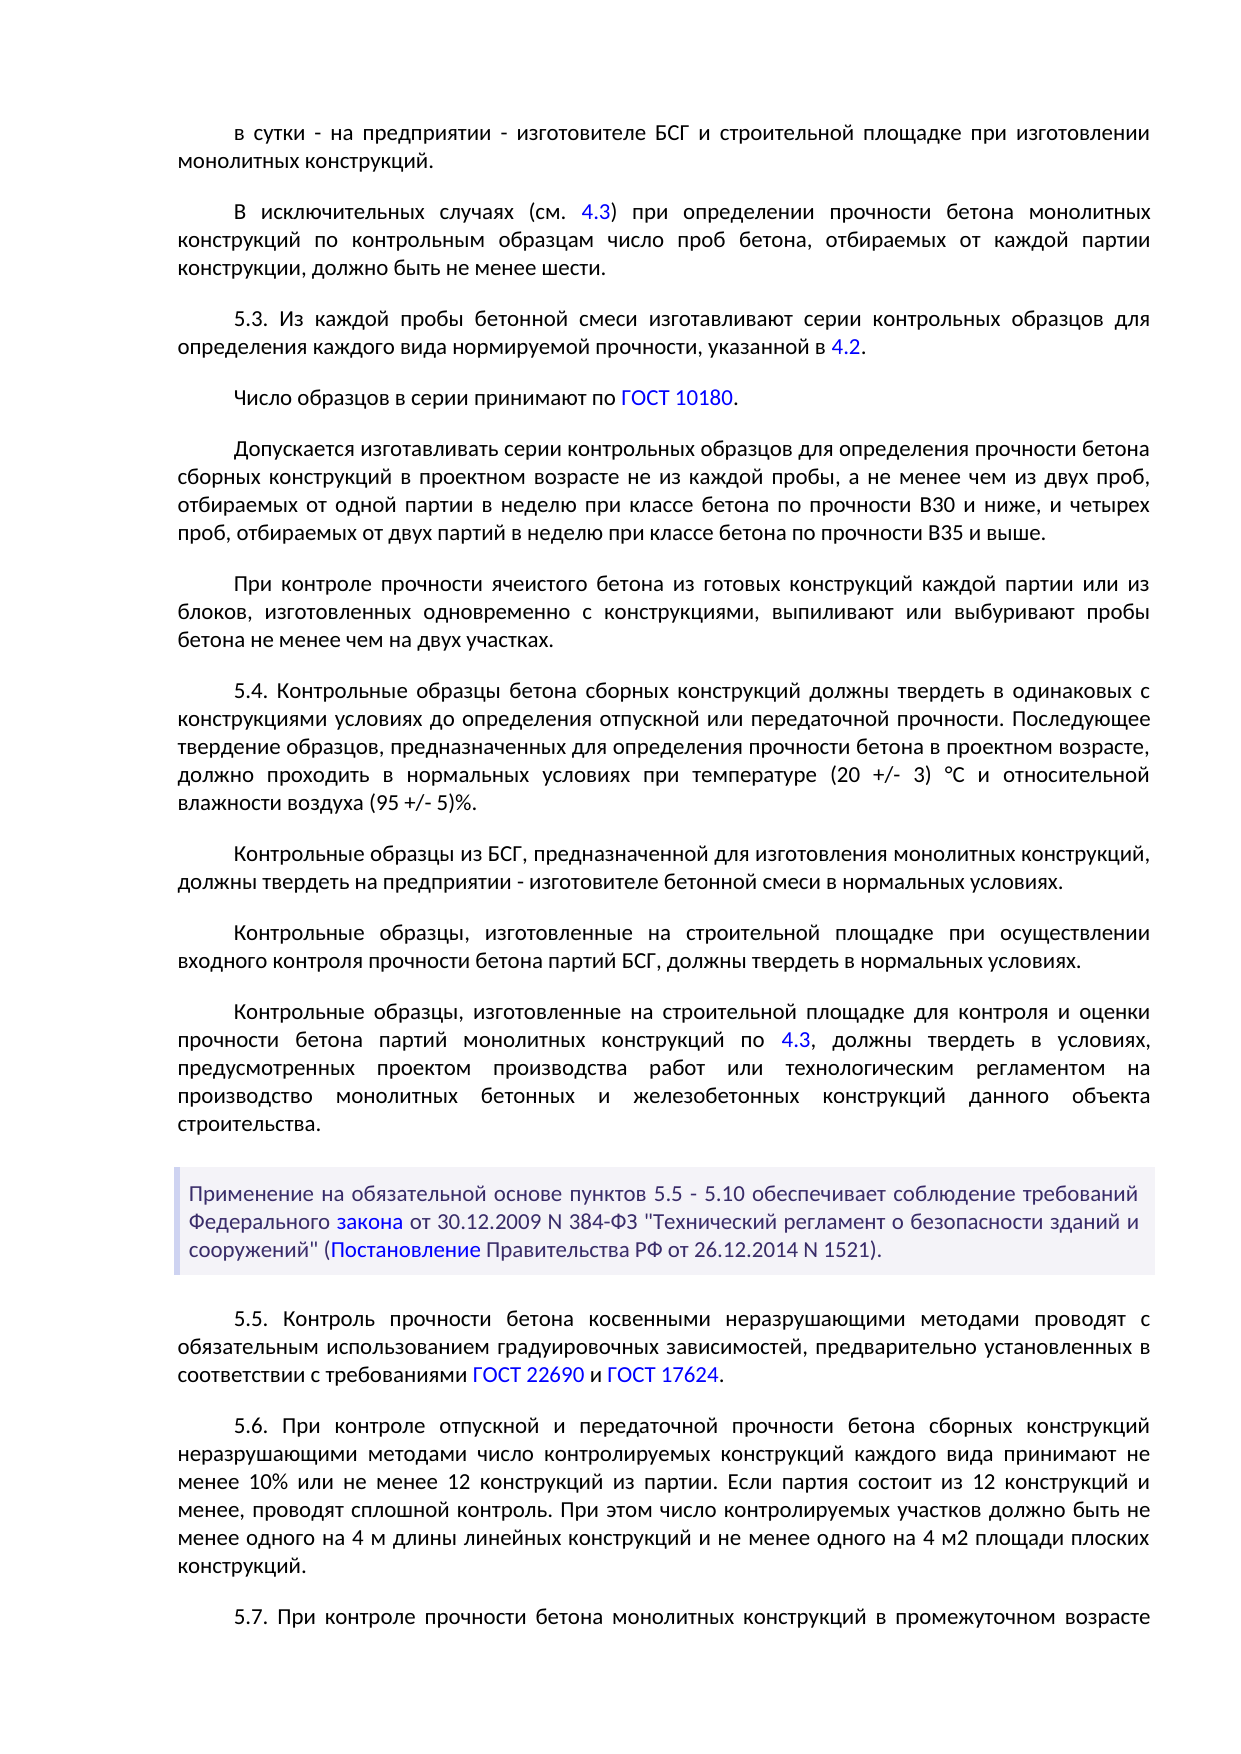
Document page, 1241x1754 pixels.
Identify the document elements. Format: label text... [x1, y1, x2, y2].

text При контроле прочности ячеистого бетона из готовых конструкций каждой партии или из блоков, изготовленных одновременно с конструкциями, выпиливают или выбуривают пробы бетона не менее чем на двух участках. [177, 569, 1152, 653]
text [177, 1602, 1152, 1630]
text в сутки - на предприятии - изготовителе БСГ и строительной площадке при изготовлении монолитных конструкций. [177, 118, 1152, 174]
text В исключительных случаях (см. 4.3) при определении прочности бетона монолитных конструкций по контрольным образцам число проб бетона, отбираемых от каждой партии конструкции, должно быть не менее шести. [177, 197, 1152, 281]
text Контрольные образцы, изготовленные на строительной площадке для контроля и оценки прочности бетона партий монолитных конструкций по 4.3, должны твердеть в условиях, предусмотренных проектом производства работ или технологическим регламентом на производство монолитных бетонных и железобетонных конструкций данного объекта строительства. [177, 997, 1152, 1137]
text 5.6. При контроле отпускной и передаточной прочности бетона сборных конструкций неразрушающими методами число контролируемых конструкций каждого вида принимают не менее 10% или не менее 12 конструкций из партии. Если партия состоит из 12 конструкций и менее, проводят сплошной контроль. При этом число контролируемых участков должно быть не менее одного на 4 м длины линейных конструкций и не менее одного на 4 м2 площади плоских конструкций. [177, 1411, 1152, 1579]
text Число образцов в серии принимают по ГОСТ 10180. [177, 383, 1152, 411]
text 5.3. Из каждой пробы бетонной смеси изготавливают серии контрольных образцов для определения каждого вида нормируемой прочности, указанной в 4.2. [177, 304, 1152, 360]
text Допускается изготавливать серии контрольных образцов для определения прочности бетона сборных конструкций в проектном возрасте не из каждой пробы, а не менее чем из двух проб, отбираемых от одной партии в неделю при классе бетона по прочности B30 и ниже, и четырех проб, отбираемых от двух партий в неделю при классе бетона по прочности B35 и выше. [177, 434, 1152, 546]
table_header Применение на обязательной основе пунктов 5.5 - 5.10 обеспечивает соблюдение требований Федерального закона от 30.12.2009 N 384-ФЗ "Технический регламент о безопасности зданий и сооружений" (Постановление Правительства РФ от 26.12.2014 N 1521). [180, 1167, 1149, 1275]
text 5.5. Контроль прочности бетона косвенными неразрушающими методами проводят с обязательным использованием градуировочных зависимостей, предварительно установленных в соответствии с требованиями ГОСТ 22690 и ГОСТ 17624. [177, 1304, 1152, 1388]
text Контрольные образцы, изготовленные на строительной площадке при осуществлении входного контроля прочности бетона партий БСГ, должны твердеть в нормальных условиях. [177, 918, 1152, 974]
text Контрольные образцы из БСГ, предназначенной для изготовления монолитных конструкций, должны твердеть на предприятии - изготовителе бетонной смеси в нормальных условиях. [177, 839, 1152, 895]
text 5.4. Контрольные образцы бетона сборных конструкций должны твердеть в одинаковых с конструкциями условиях до определения отпускной или передаточной прочности. Последующее твердение образцов, предназначенных для определения прочности бетона в проектном возрасте, должно проходить в нормальных условиях при температуре (20 +/- 3) °C и относительной влажности воздуха (95 +/- 5)%. [177, 676, 1152, 816]
